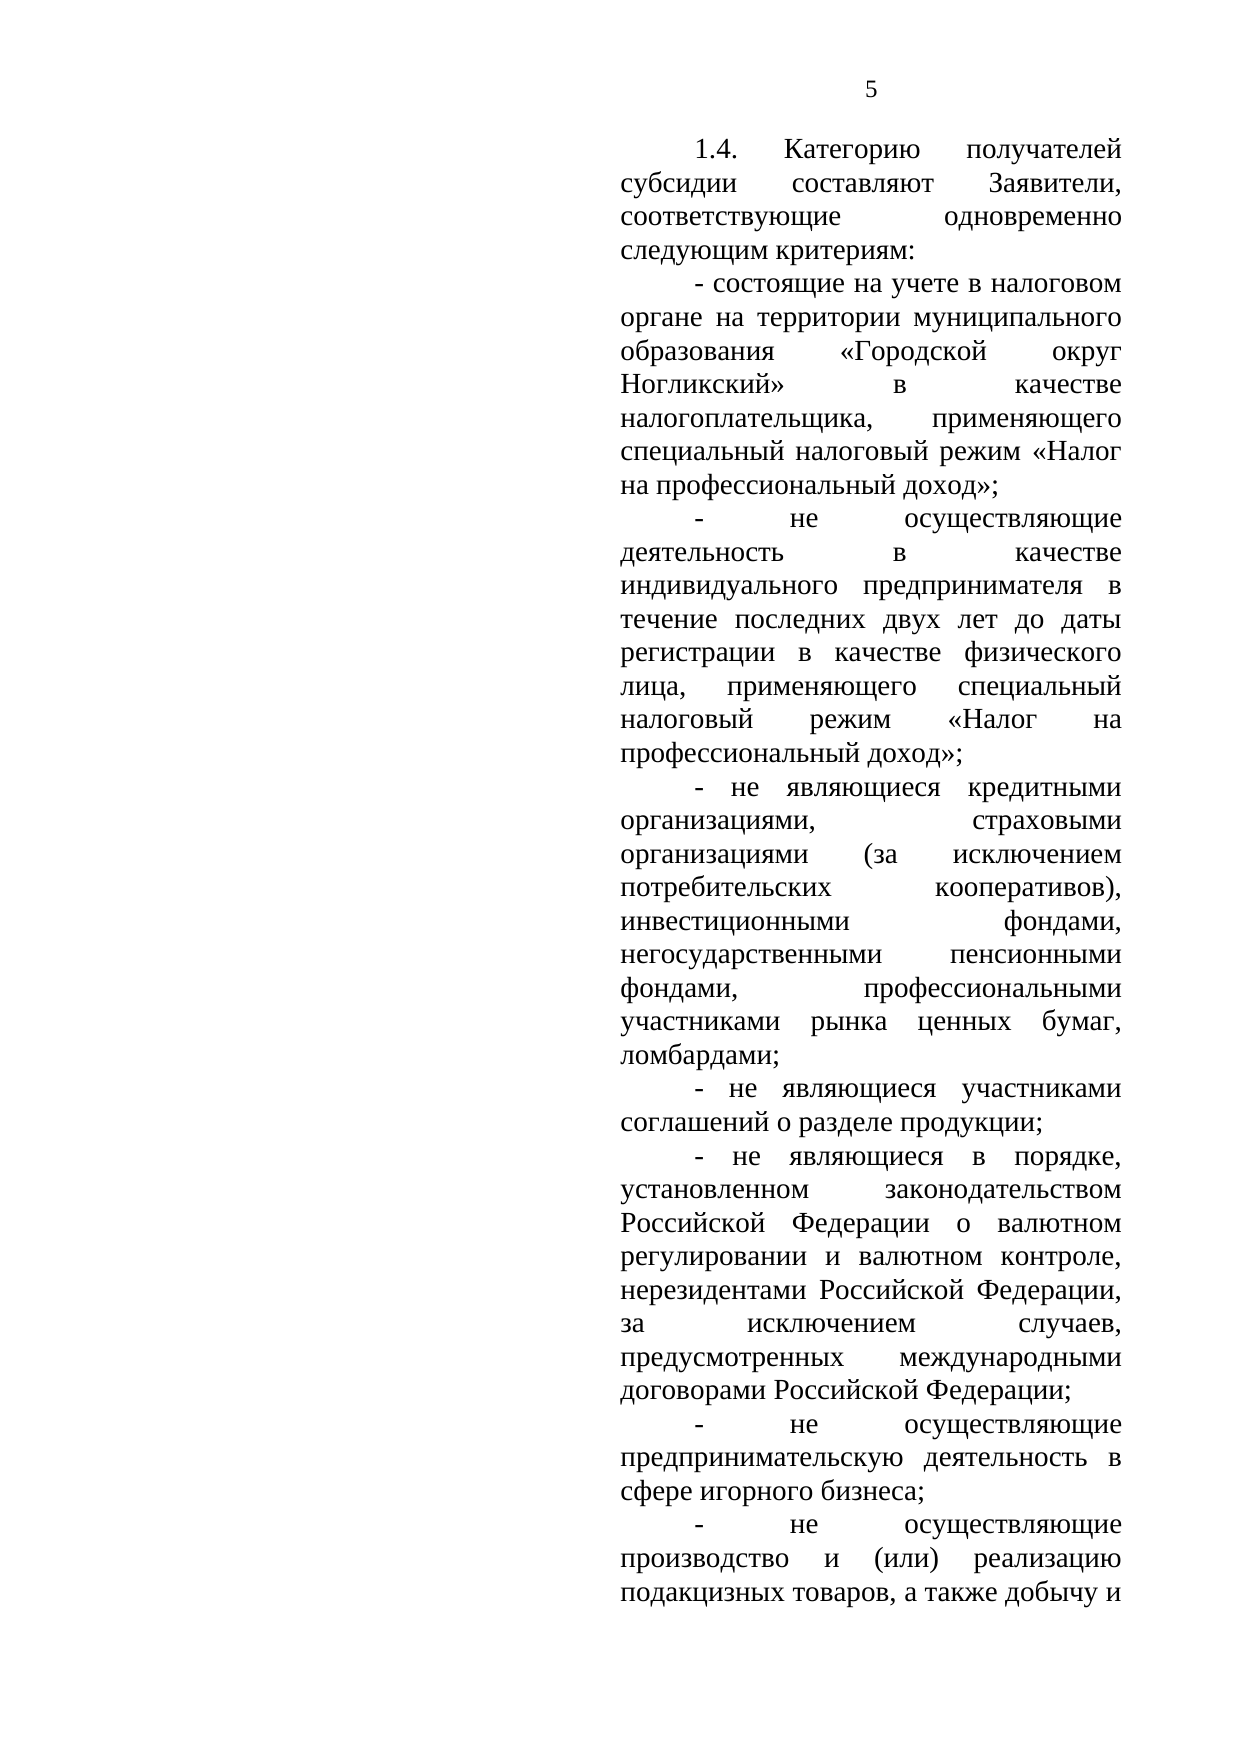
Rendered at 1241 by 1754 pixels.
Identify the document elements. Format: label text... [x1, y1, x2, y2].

text - не являющиеся в порядке, установленном законодательством Российской Федерации о валютном регулировании и валютном контроле, нерезидентами Российской Федерации, за исключением случаев, предусмотренных международными договорами Российской Федерации; [620, 1138, 1122, 1406]
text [620, 1507, 1122, 1607]
text 1.4. Категорию получателей субсидии составляют Заявители, соответствующие одновременно следующим критериям: [620, 131, 1122, 266]
text - состоящие на учете в налоговом органе на территории муниципального образования «Городской округ Ногликский» в качестве налогоплательщика, применяющего специальный налоговый режим «Налог на профессиональный доход»; [620, 266, 1122, 500]
text - не являющиеся участниками соглашений о разделе продукции; [620, 1071, 1122, 1138]
text - не осуществляющие предпринимательскую деятельность в сфере игорного бизнеса; [620, 1406, 1122, 1507]
text - не являющиеся кредитными организациями, страховыми организациями (за исключением потребительских кооперативов), инвестиционными фондами, негосударственными пенсионными фондами, профессиональными участниками рынка ценных бумаг, ломбардами; [620, 769, 1122, 1071]
text - не осуществляющие деятельность в качестве индивидуального предпринимателя в течение последних двух лет до даты регистрации в качестве физического лица, применяющего специальный налоговый режим «Налог на профессиональный доход»; [620, 500, 1122, 769]
